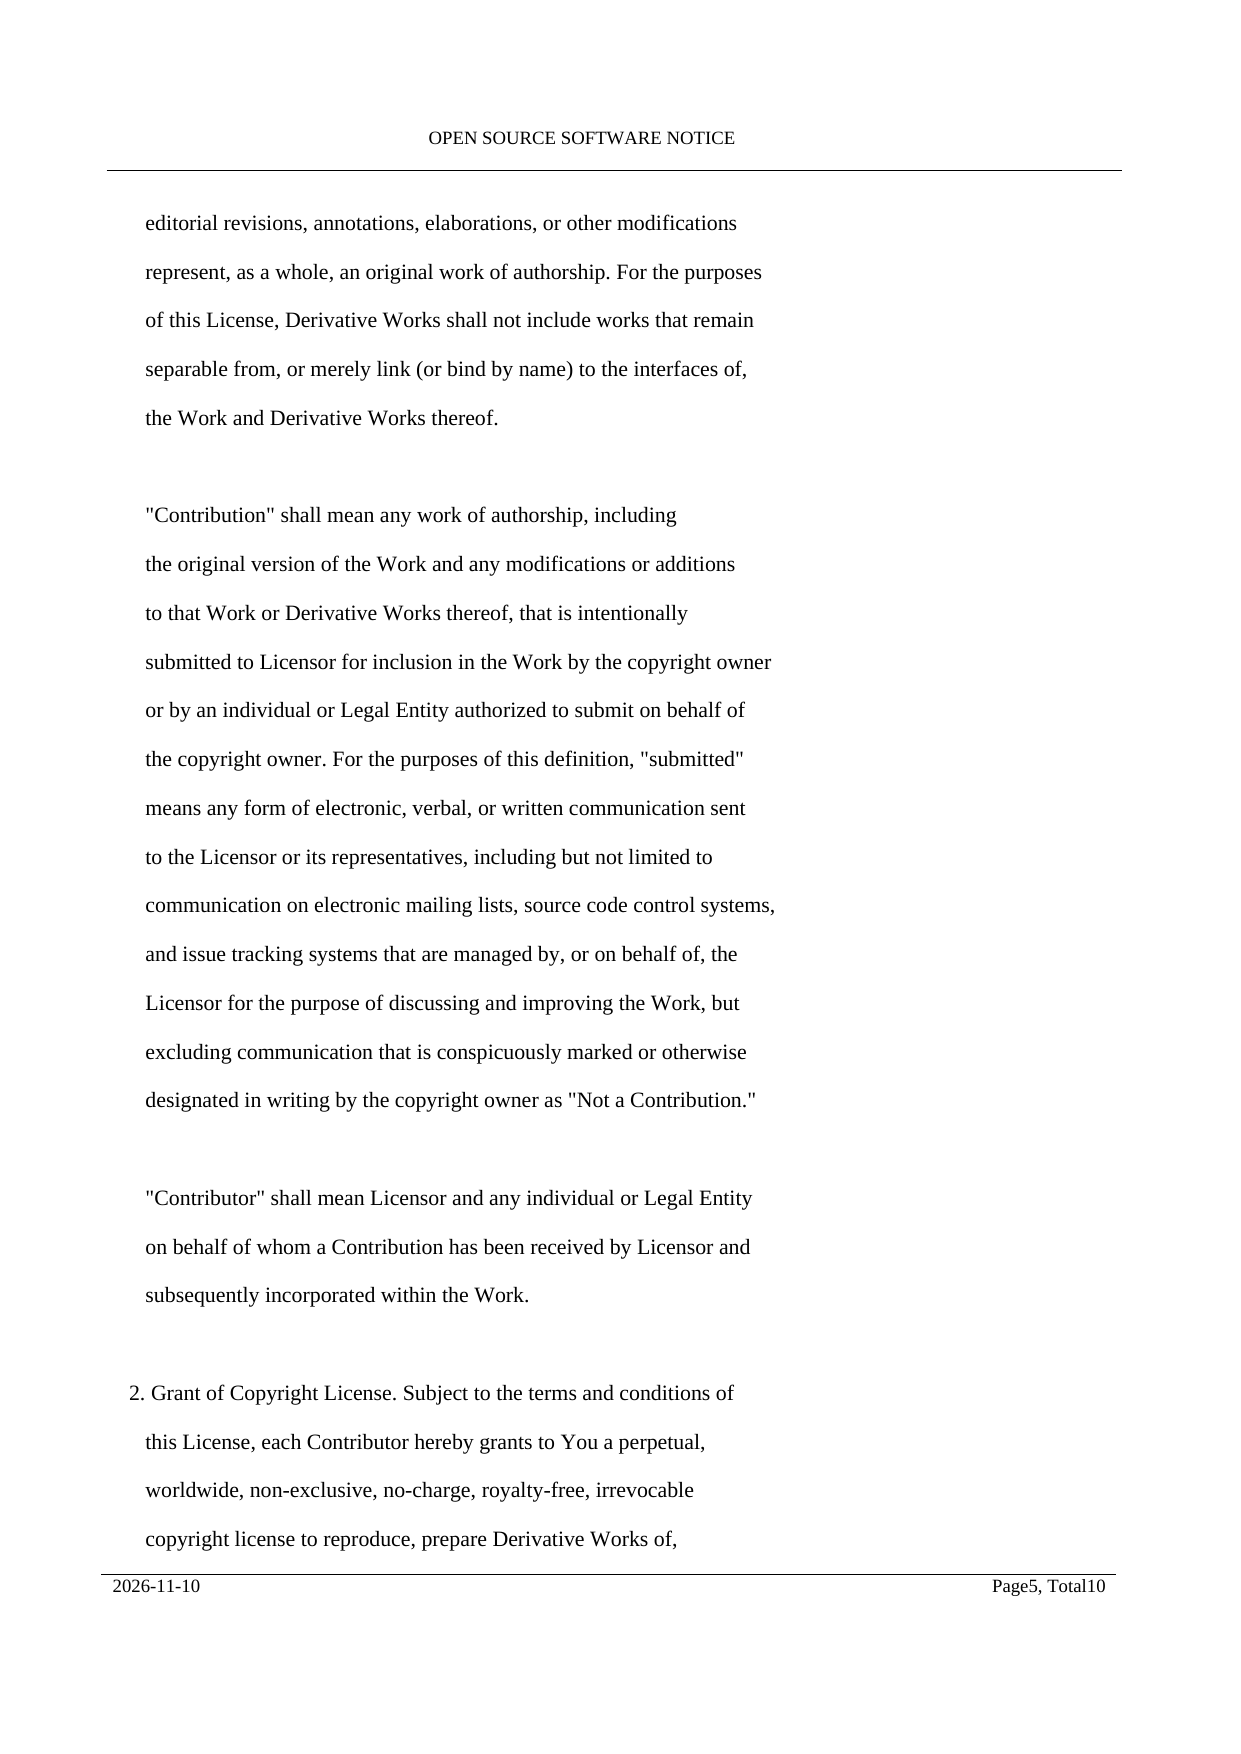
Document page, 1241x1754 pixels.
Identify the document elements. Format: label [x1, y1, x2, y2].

text [112, 206, 1128, 1555]
